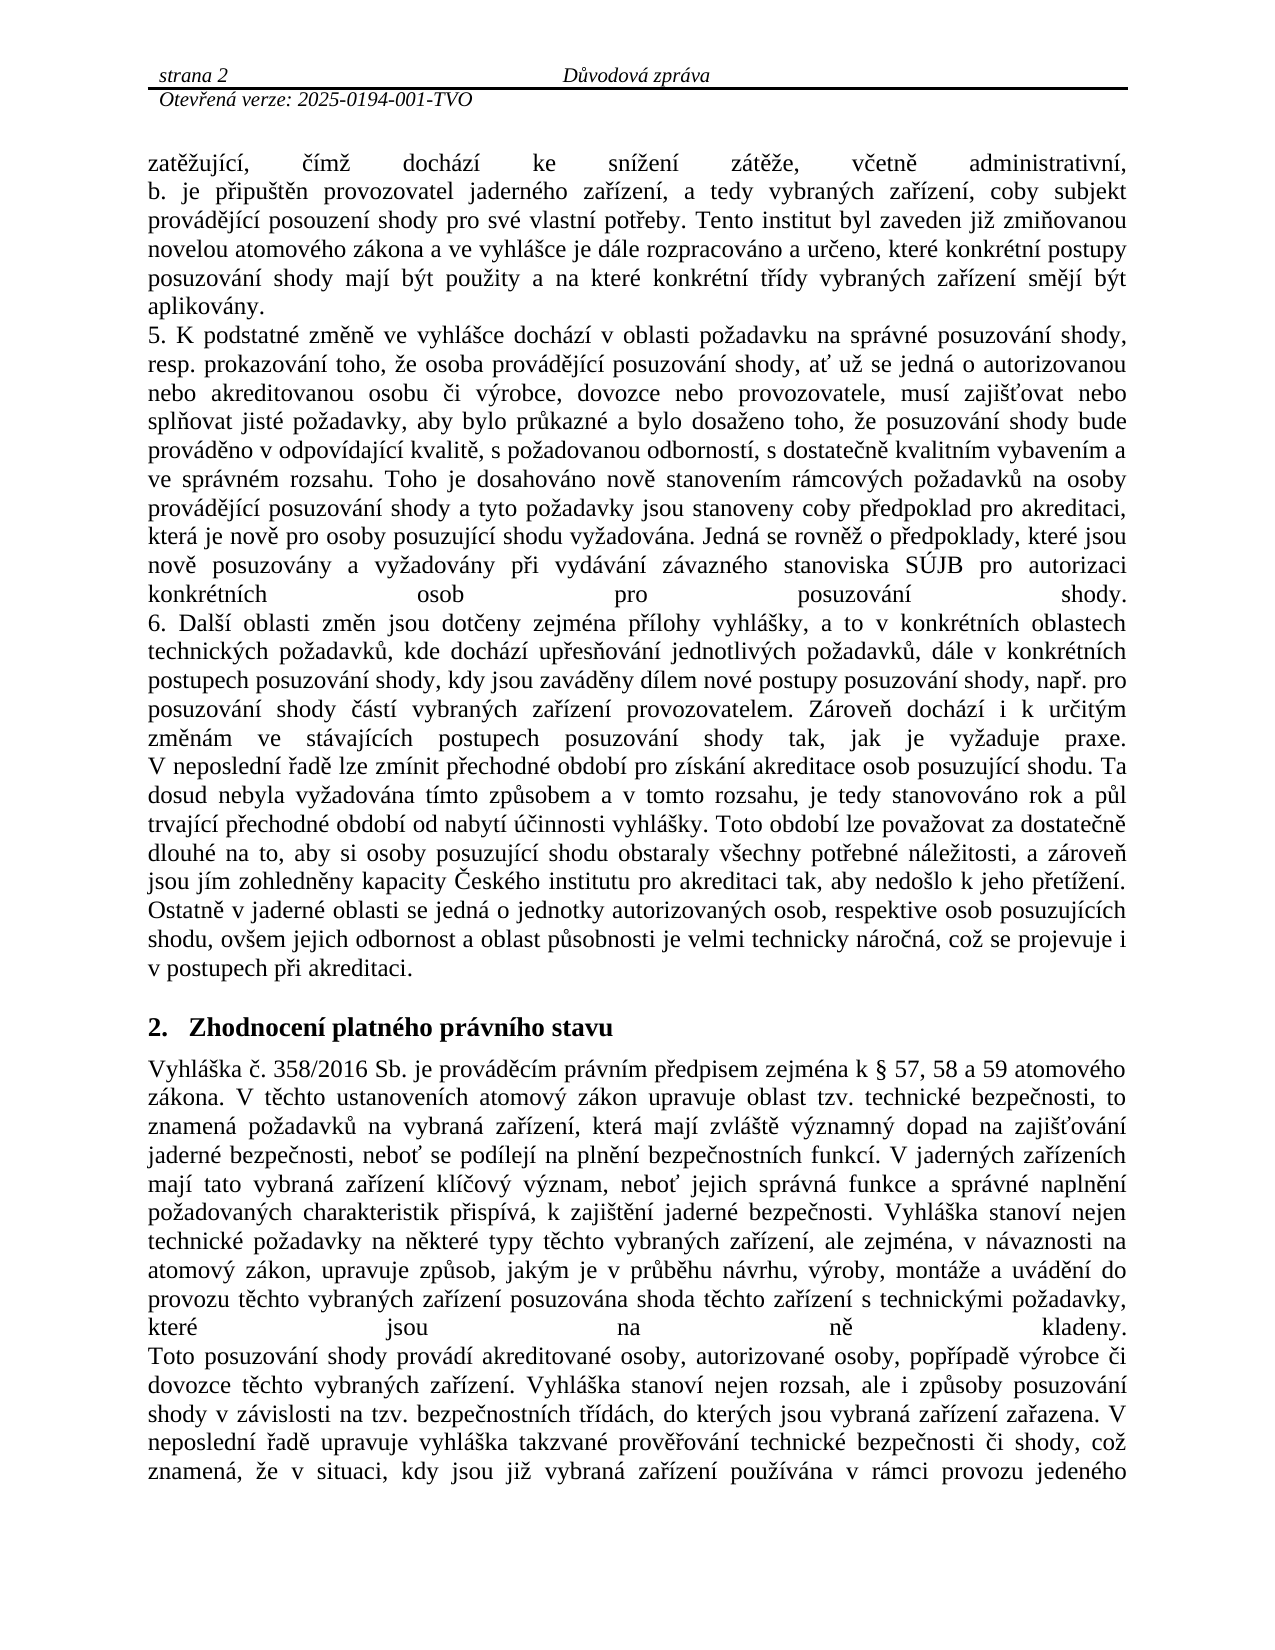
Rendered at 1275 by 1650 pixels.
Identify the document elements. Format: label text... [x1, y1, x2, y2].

text 2. Zhodnocení platného právního stavu [148, 1011, 1127, 1042]
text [148, 148, 1127, 981]
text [148, 1054, 1127, 1485]
